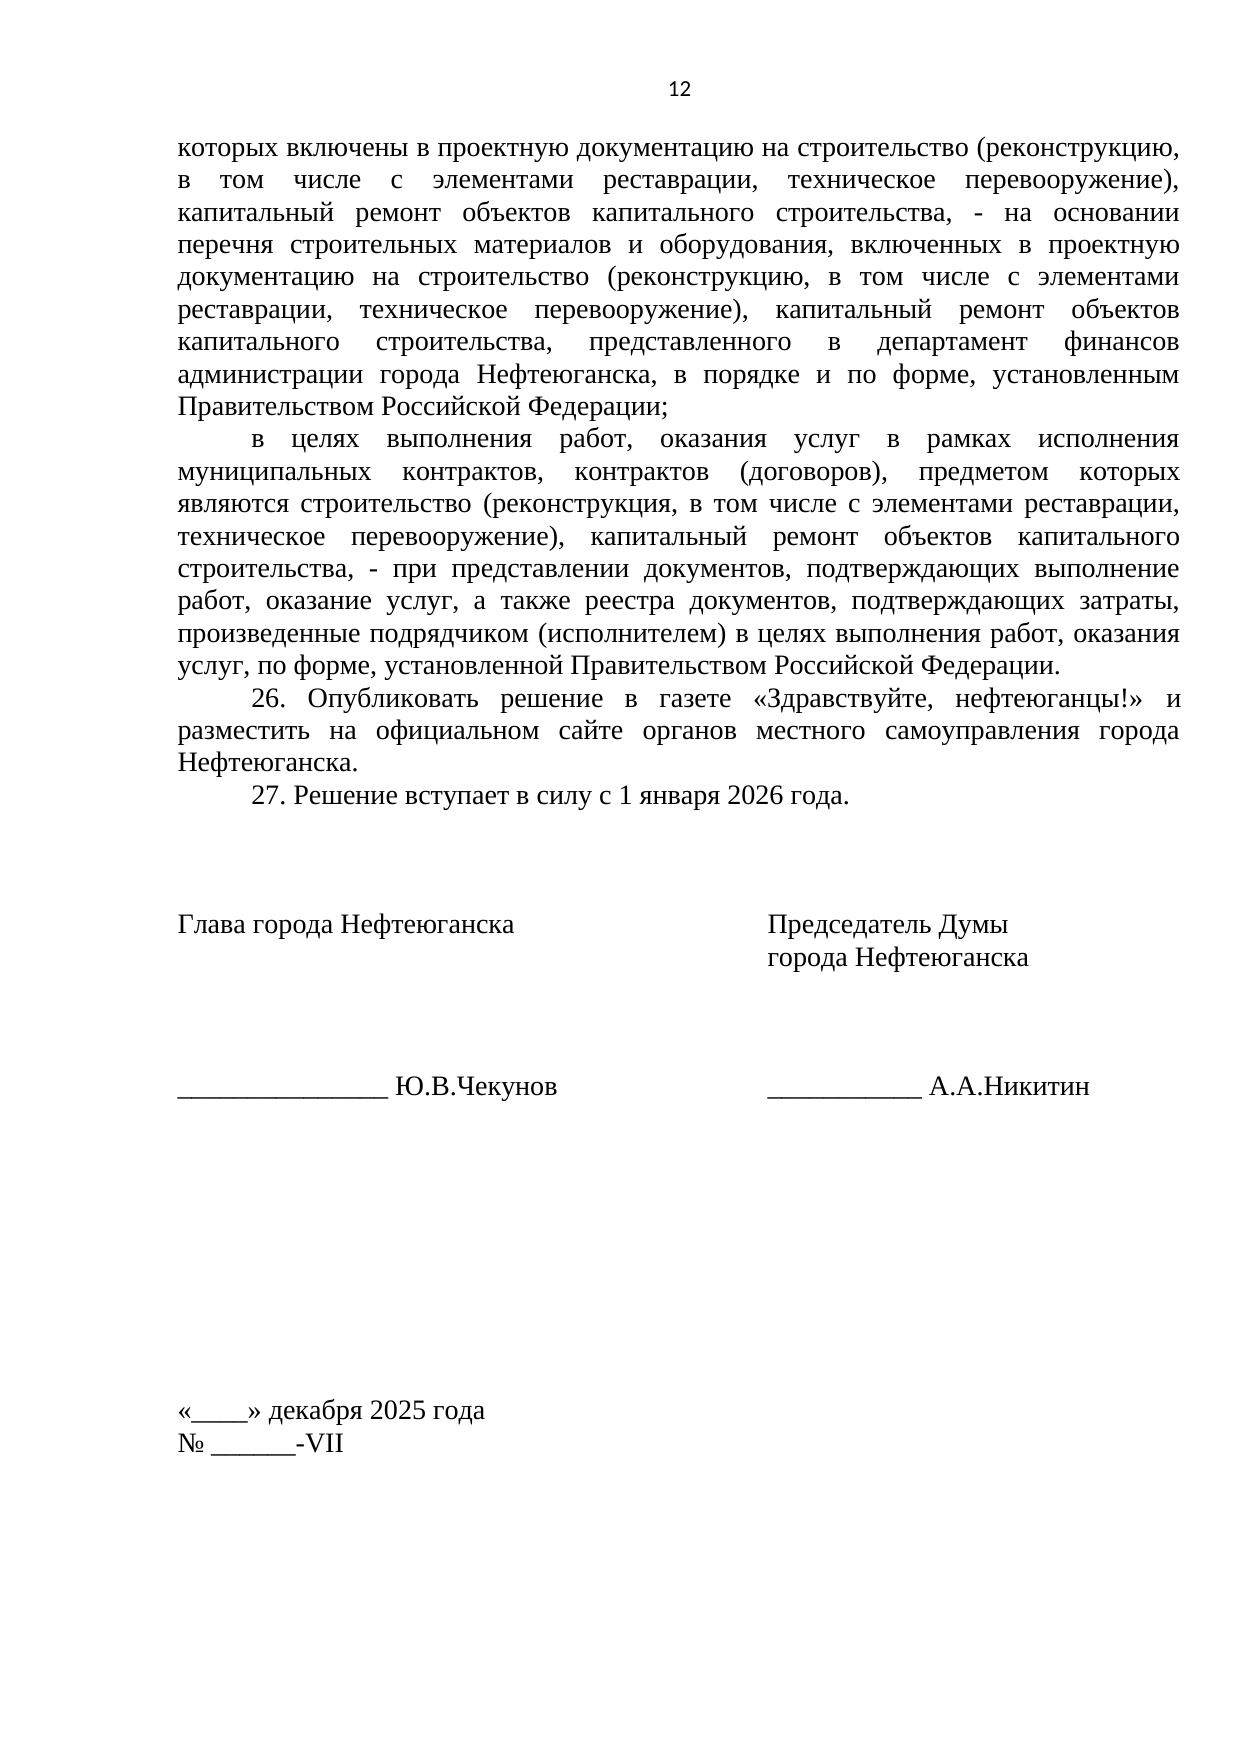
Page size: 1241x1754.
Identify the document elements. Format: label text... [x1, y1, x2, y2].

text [177, 130, 1181, 421]
text 26. Опубликовать решение в газете «Здравствуйте, нефтеюганцы!» и разместить на официальном сайте органов местного самоуправления города Нефтеюганска. [177, 681, 1181, 778]
text «____» декабря 2025 года [177, 1393, 1181, 1426]
text _______________ Ю.В.Чекунов ___________ А.А.Никитин [177, 1069, 1181, 1102]
text № ______-VII [177, 1426, 1181, 1458]
text города Нефтеюганска [177, 940, 1181, 972]
text 27. Решение вступает в силу с 1 января 2026 года. [177, 778, 1181, 810]
text Глава города Нефтеюганска Председатель Думы [177, 907, 1181, 940]
text в целях выполнения работ, оказания услуг в рамках исполнения муниципальных контрактов, контрактов (договоров), предметом которых являются строительство (реконструкция, в том числе с элементами реставрации, техническое перевооружение), капитальный ремонт объектов капитального строительства, - при представлении документов, подтверждающих выполнение работ, оказание услуг, а также реестра документов, подтверждающих затраты, произведенные подрядчиком (исполнителем) в целях выполнения работ, оказания услуг, по форме, установленной Правительством Российской Федерации. [177, 421, 1181, 681]
